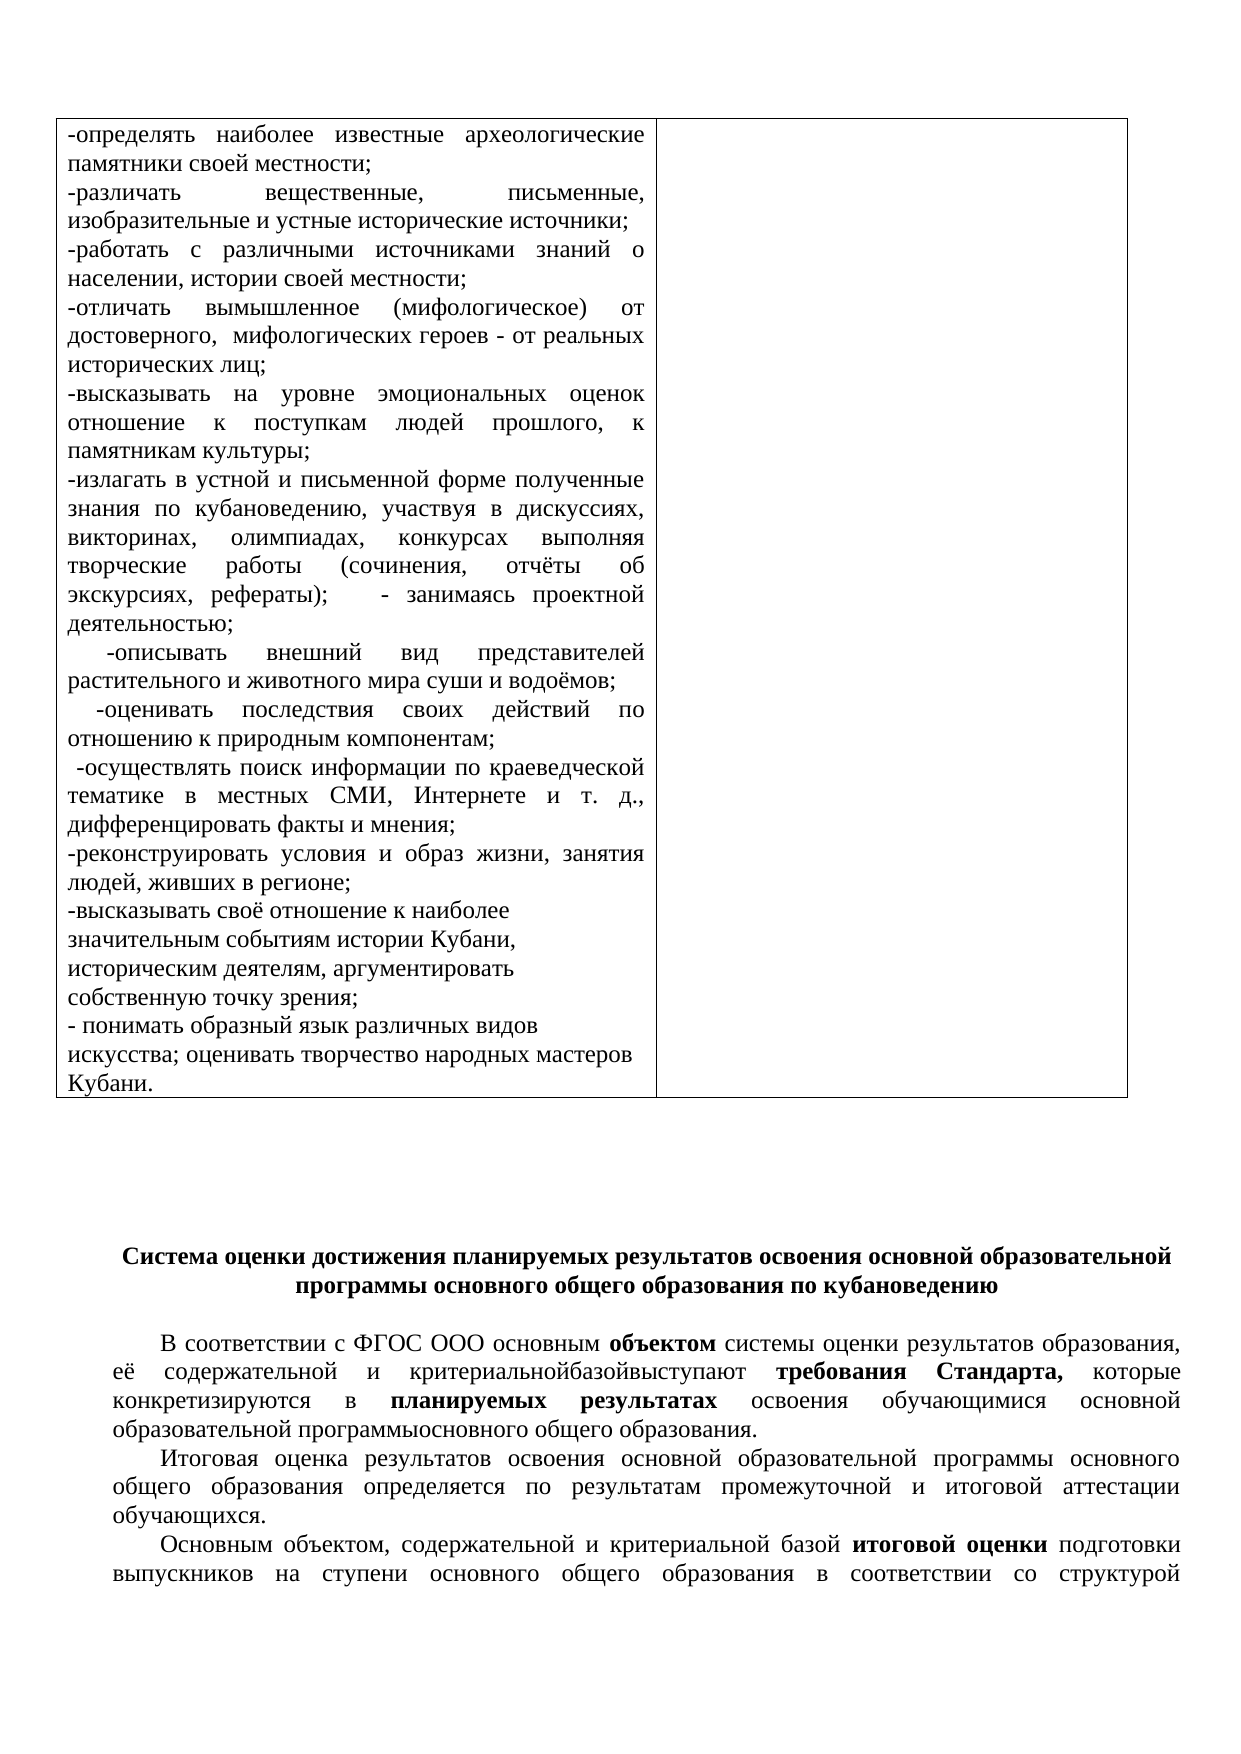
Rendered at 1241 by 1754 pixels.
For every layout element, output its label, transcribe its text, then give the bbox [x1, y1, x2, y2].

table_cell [657, 119, 1127, 1097]
text Система оценки достижения планируемых результатов освоения основной образовательной программы основного общего образования по кубановедению [112, 1241, 1181, 1299]
text Итоговая оценка результатов освоения основной образовательной программы основного общего образования определяется по результатам промежуточной и итоговой аттестации обучающихся. [112, 1443, 1181, 1529]
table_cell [57, 119, 656, 1097]
text В соответствии с ФГОС ООО основным объектом системы оценки результатов образования, её содержательной и критериальнойбазойвыступают требования Стандарта, которые конкретизируются в планируемых результатах освоения обучающимися основной образовательной программыосновного общего образования. [112, 1328, 1181, 1443]
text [112, 1529, 1181, 1586]
